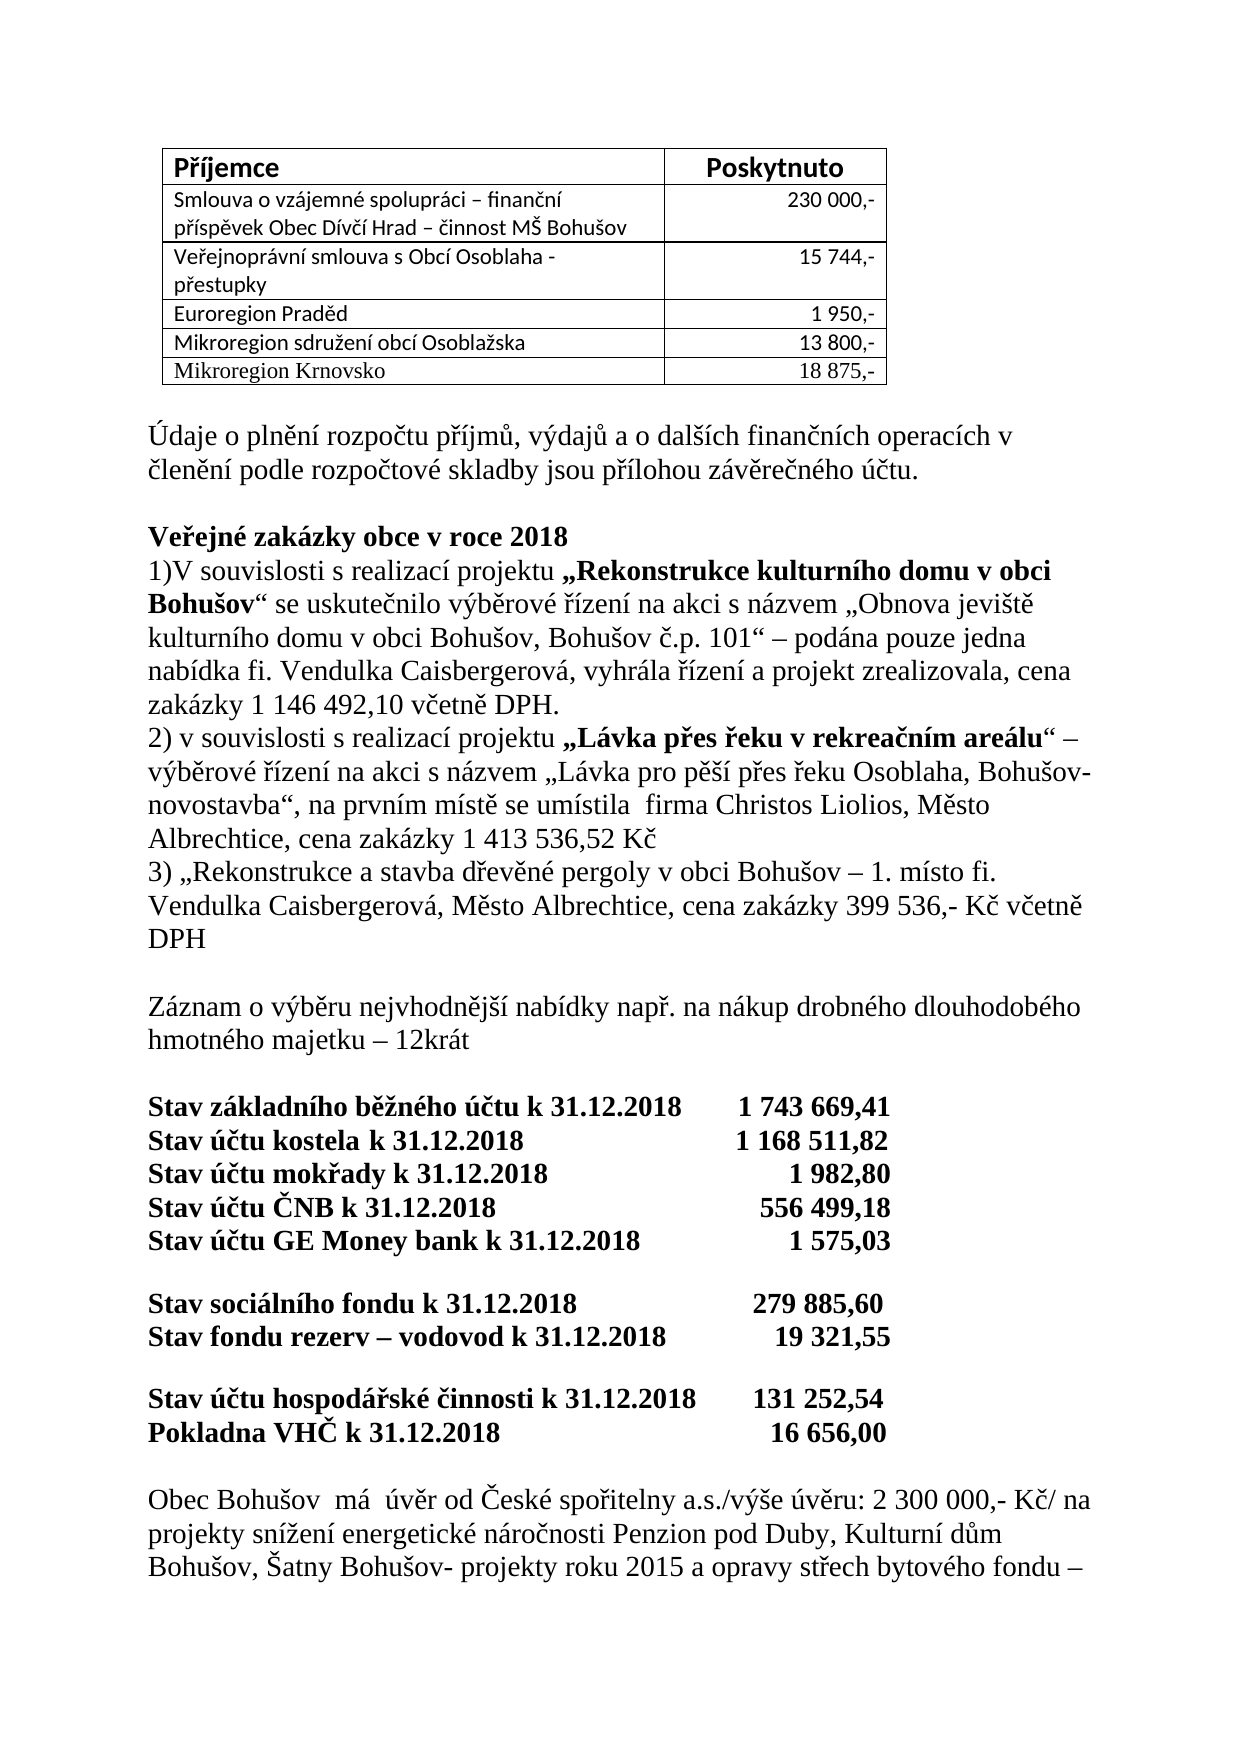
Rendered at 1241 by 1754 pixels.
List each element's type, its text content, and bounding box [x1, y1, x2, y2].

table_cell 15 744,- [665, 243, 886, 298]
table_header Příjemce [163, 149, 664, 184]
text Stav účtu ČNB k 31.12.2018 556 499,18 [148, 1190, 1093, 1223]
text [148, 1482, 1093, 1583]
table_header Poskytnuto [665, 149, 886, 184]
text Záznam o výběru nejvhodnější nabídky např. na nákup drobného dlouhodobého hmotného majetku – 12krát [148, 989, 1093, 1056]
table_cell Mikroregion sdružení obcí Osoblažska [163, 329, 664, 357]
text Údaje o plnění rozpočtu příjmů, výdajů a o dalších finančních operacích v členění podle rozpočtové skladby jsou přílohou závěrečného účtu. [148, 418, 1093, 486]
table_cell Smlouva o vzájemné spolupráci – finanční příspěvek Obec Dívčí Hrad – činnost MŠ Bohušov [163, 185, 664, 241]
table_cell Mikroregion Krnovsko [163, 358, 664, 384]
table_cell 230 000,- [665, 185, 886, 241]
table_cell 1 950,- [665, 300, 886, 327]
text Stav účtu mokřady k 31.12.2018 1 982,80 [148, 1156, 1093, 1190]
text Stav základního běžného účtu k 31.12.2018 1 743 669,41 [148, 1089, 1093, 1123]
text Stav sociálního fondu k 31.12.2018 279 885,60 [148, 1286, 1093, 1319]
text 1)V souvislosti s realizací projektu „Rekonstrukce kulturního domu v obci Bohušov“ se uskutečnilo výběrové řízení na akci s názvem „Obnova jeviště kulturního domu v obci Bohušov, Bohušov č.p. 101“ – podána pouze jedna nabídka fi. Vendulka Caisbergerová, vyhrála řízení a projekt zrealizovala, cena zakázky 1 146 492,10 včetně DPH. [148, 553, 1093, 720]
table_cell 13 800,- [665, 329, 886, 357]
text Pokladna VHČ k 31.12.2018 16 656,00 [148, 1415, 1093, 1449]
text Veřejné zakázky obce v roce 2018 [148, 519, 1093, 553]
text Stav účtu kostela k 31.12.2018 1 168 511,82 [148, 1123, 1093, 1156]
text 3) „Rekonstrukce a stavba dřevěné pergoly v obci Bohušov – 1. místo fi. Vendulka Caisbergerová, Město Albrechtice, cena zakázky 399 536,- Kč včetně DPH [148, 854, 1093, 955]
table_cell Euroregion Praděd [163, 300, 664, 327]
text 2) v souvislosti s realizací projektu „Lávka přes řeku v rekreačním areálu“ – výběrové řízení na akci s názvem „Lávka pro pěší přes řeku Osoblaha, Bohušov-novostavba“, na prvním místě se umístila firma Christos Liolios, Město Albrechtice, cena zakázky 1 413 536,52 Kč [148, 720, 1093, 854]
table_cell 18 875,- [665, 358, 886, 384]
text Stav účtu hospodářské činnosti k 31.12.2018 131 252,54 [148, 1382, 1093, 1415]
table_cell Veřejnoprávní smlouva s Obcí Osoblaha - přestupky [163, 243, 664, 298]
text Stav fondu rezerv – vodovod k 31.12.2018 19 321,55 [148, 1319, 1093, 1353]
text Stav účtu GE Money bank k 31.12.2018 1 575,03 [148, 1223, 1093, 1257]
